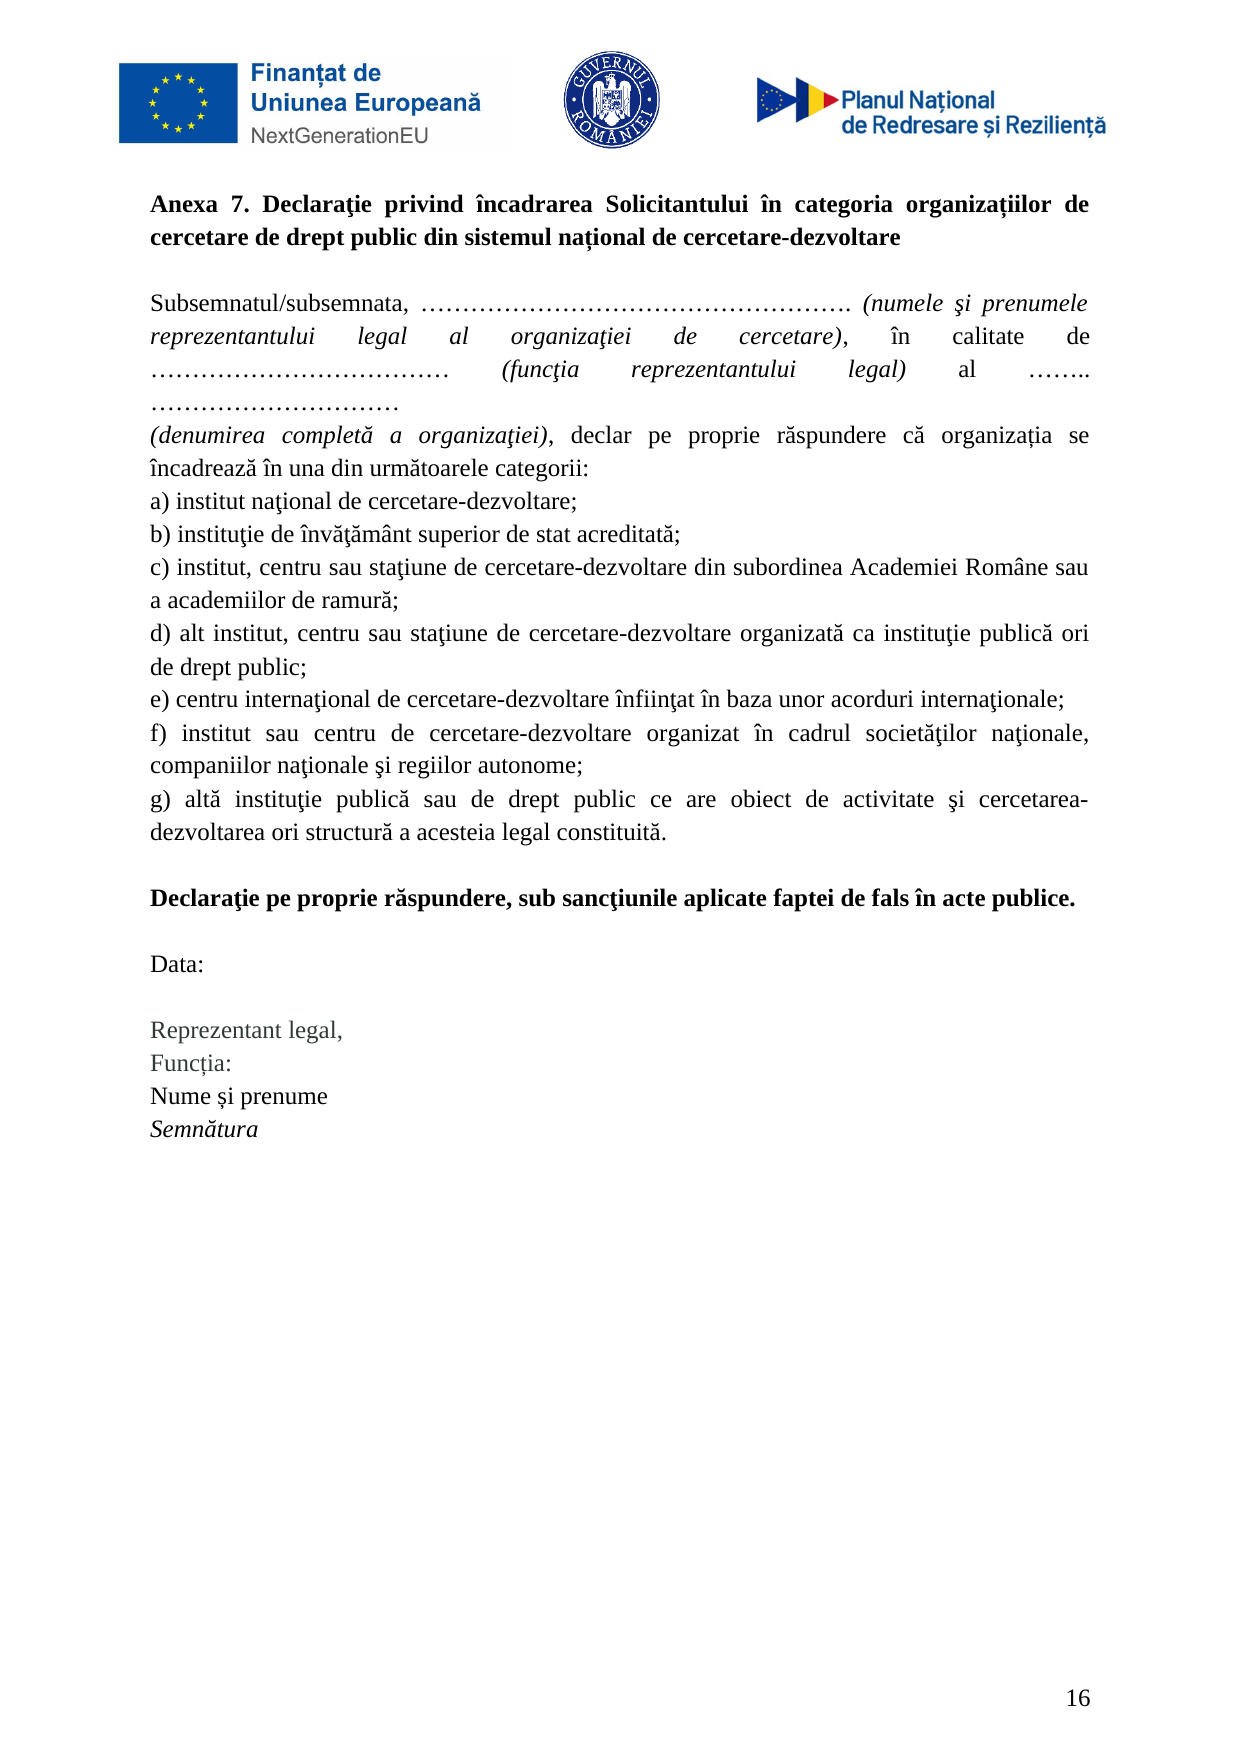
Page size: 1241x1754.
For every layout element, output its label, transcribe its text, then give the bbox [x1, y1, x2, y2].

text Data: [150, 949, 1090, 977]
picture [558, 46, 667, 150]
text Semnătura [150, 1114, 1090, 1143]
text e) centru internaţional de cercetare-dezvoltare înfiinţat în baza unor acorduri internaţionale; [150, 684, 1090, 713]
subtitle Anexa 7. Declaraţie privind încadrarea Solicitantului în categoria organizațiilor de cercetare de drept public din sistemul național de cercetare-dezvoltare [150, 150, 1090, 251]
text f) institut sau centru de cercetare-dezvoltare organizat în cadrul societăţilor naţionale, companiilor naţionale şi regiilor autonome; [150, 718, 1090, 779]
text Reprezentant legal, [150, 1015, 1090, 1043]
text (denumirea completă a organizaţiei), declar pe proprie răspundere că organizația se încadrează în una din următoarele categorii: [150, 420, 1090, 482]
text Nume și prenume [150, 1081, 1090, 1109]
text a) institut naţional de cercetare-dezvoltare; [150, 486, 1090, 515]
text c) institut, centru sau staţiune de cercetare-dezvoltare din subordinea Academiei Române sau a academiilor de ramură; [150, 552, 1090, 614]
picture [742, 28, 1121, 185]
text Declaraţie pe proprie răspundere, sub sancţiunile aplicate faptei de fals în acte publice. [150, 883, 1090, 911]
text Funcția: [150, 1048, 1090, 1077]
text d) alt institut, centru sau staţiune de cercetare-dezvoltare organizată ca instituţie publică ori de drept public; [150, 618, 1090, 680]
text Subsemnatul/subsemnata, ……………………………………………. (numele şi prenumele reprezentantului legal al organizaţiei de cercetare), în calitate de ……………………………… (funcţia reprezentantului legal) al ……..………………………… [150, 288, 1090, 416]
text g) altă instituţie publică sau de drept public ce are obiect de activitate şi cercetarea-dezvoltarea ori structură a acesteia legal constituită. [150, 784, 1090, 845]
picture [110, 50, 516, 153]
text b) instituţie de învăţământ superior de stat acreditată; [150, 519, 1090, 548]
